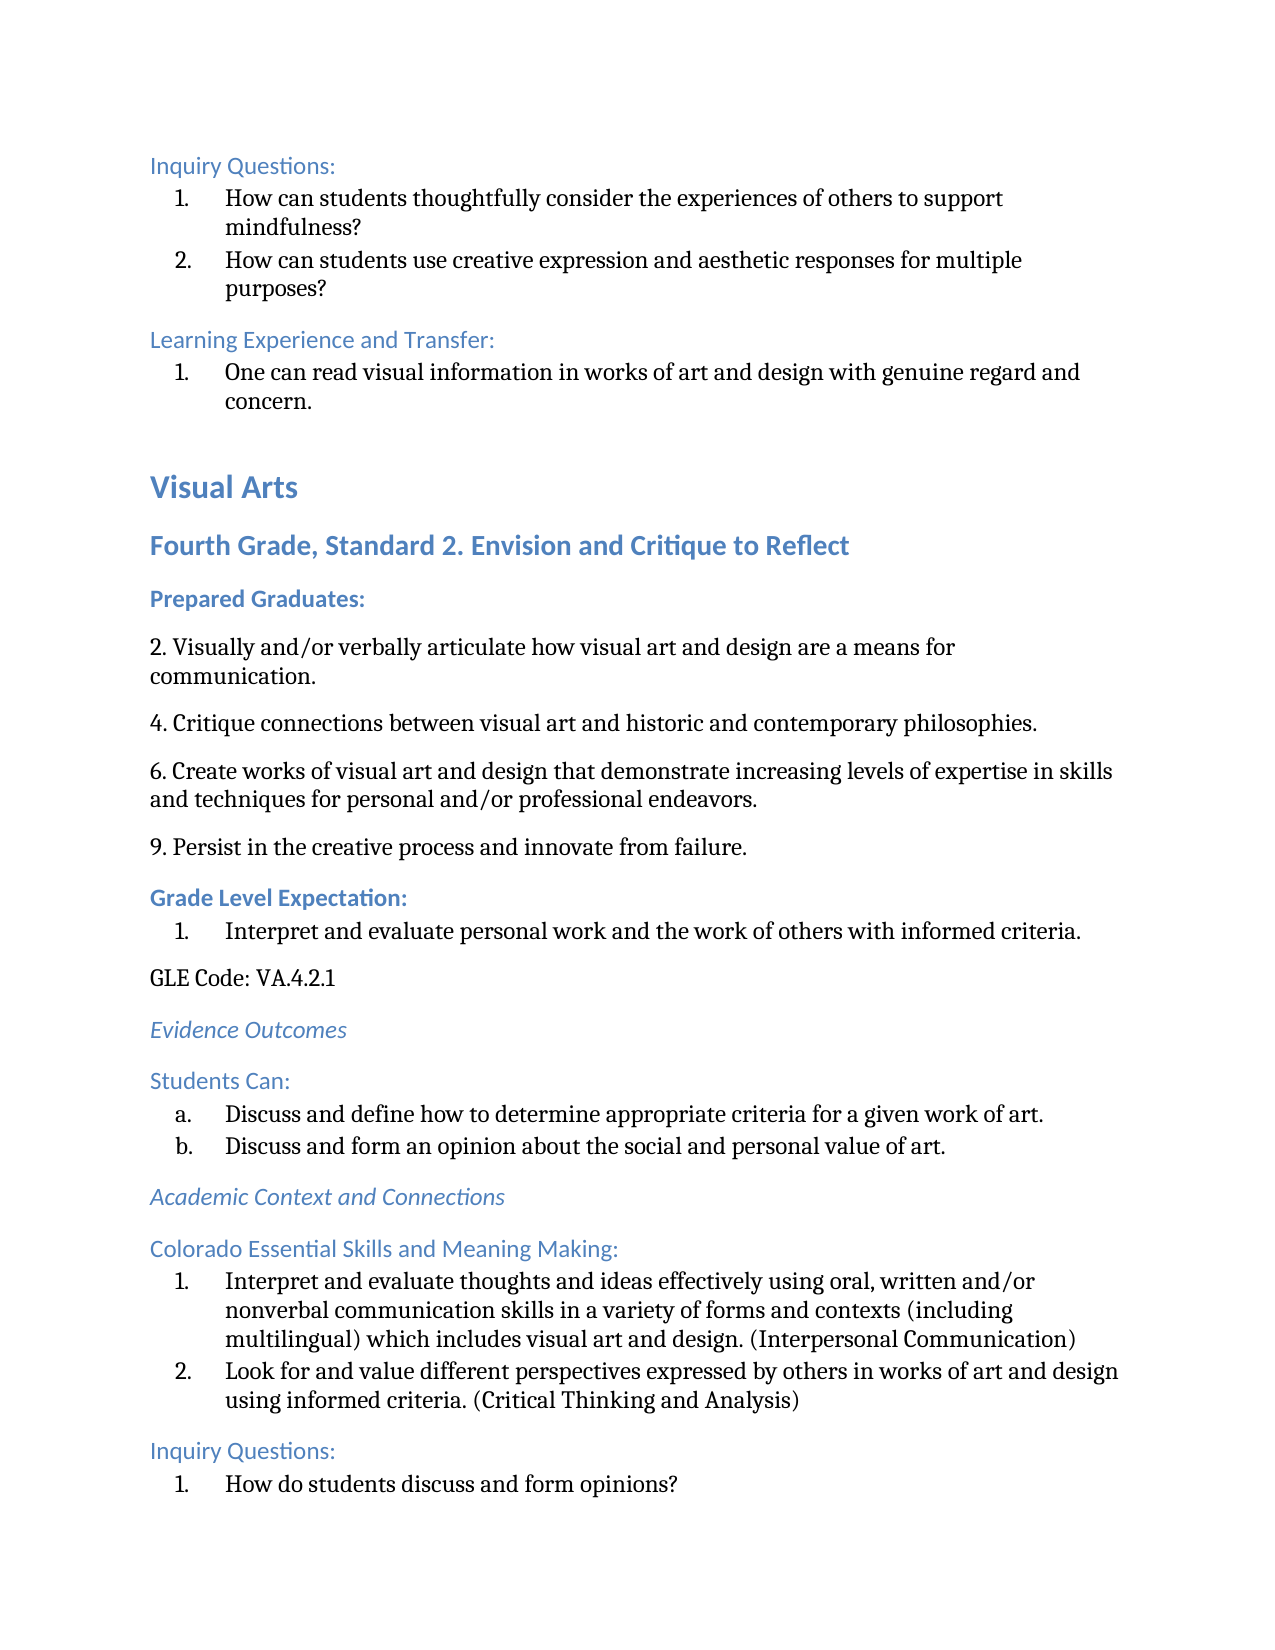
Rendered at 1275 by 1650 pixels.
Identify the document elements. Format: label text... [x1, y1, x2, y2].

subtitle Inquiry Questions: [150, 150, 1125, 181]
list Interpret and evaluate personal work and the work of others with informed criteria. [175, 917, 1125, 946]
list Interpret and evaluate thoughts and ideas effectively using oral, written and/or nonverbal communication skills in a variety of forms and contexts (including multilingual) which includes visual art and design. (Interpersonal Communication) [175, 1267, 1125, 1353]
list How can students thoughtfully consider the experiences of others to support mindfulness? [175, 184, 1125, 242]
text 6. Create works of visual art and design that demonstrate increasing levels of expertise in skills and techniques for personal and/or professional endeavors. [150, 757, 1125, 814]
subtitle Academic Context and Connections [150, 1182, 1125, 1212]
subtitle Inquiry Questions: [150, 1436, 1125, 1466]
text 9. Persist in the creative process and innovate from failure. [150, 833, 1125, 862]
subtitle Students Can: [150, 1065, 1125, 1096]
list Discuss and form an opinion about the social and personal value of art. [175, 1132, 1125, 1161]
list How do students discuss and form opinions? [175, 1470, 1125, 1498]
list Look for and value different perspectives expressed by others in works of art and design using informed criteria. (Critical Thinking and Analysis) [175, 1357, 1125, 1415]
subtitle Learning Experience and Transfer: [150, 324, 1125, 354]
subtitle Evidence Outcomes [150, 1014, 1125, 1044]
list One can read visual information in works of art and design with genuine regard and concern. [175, 358, 1125, 416]
subtitle Colorado Essential Skills and Meaning Making: [150, 1233, 1125, 1263]
subtitle Prepared Graduates: [150, 584, 1125, 614]
text GLE Code: VA.4.2.1 [150, 964, 1125, 993]
list How can students use creative expression and aesthetic responses for multiple purposes? [175, 246, 1125, 303]
text 4. Critique connections between visual art and historic and contemporary philosophies. [150, 709, 1125, 738]
list Discuss and define how to determine appropriate criteria for a given work of art. [175, 1099, 1125, 1128]
subtitle Visual Arts [150, 466, 1125, 506]
text 2. Visually and/or verbally articulate how visual art and design are a means for communication. [150, 633, 1125, 690]
subtitle Grade Level Expectation: [150, 882, 1125, 913]
subtitle Fourth Grade, Standard 2. Envision and Critique to Reflect [150, 527, 1125, 563]
